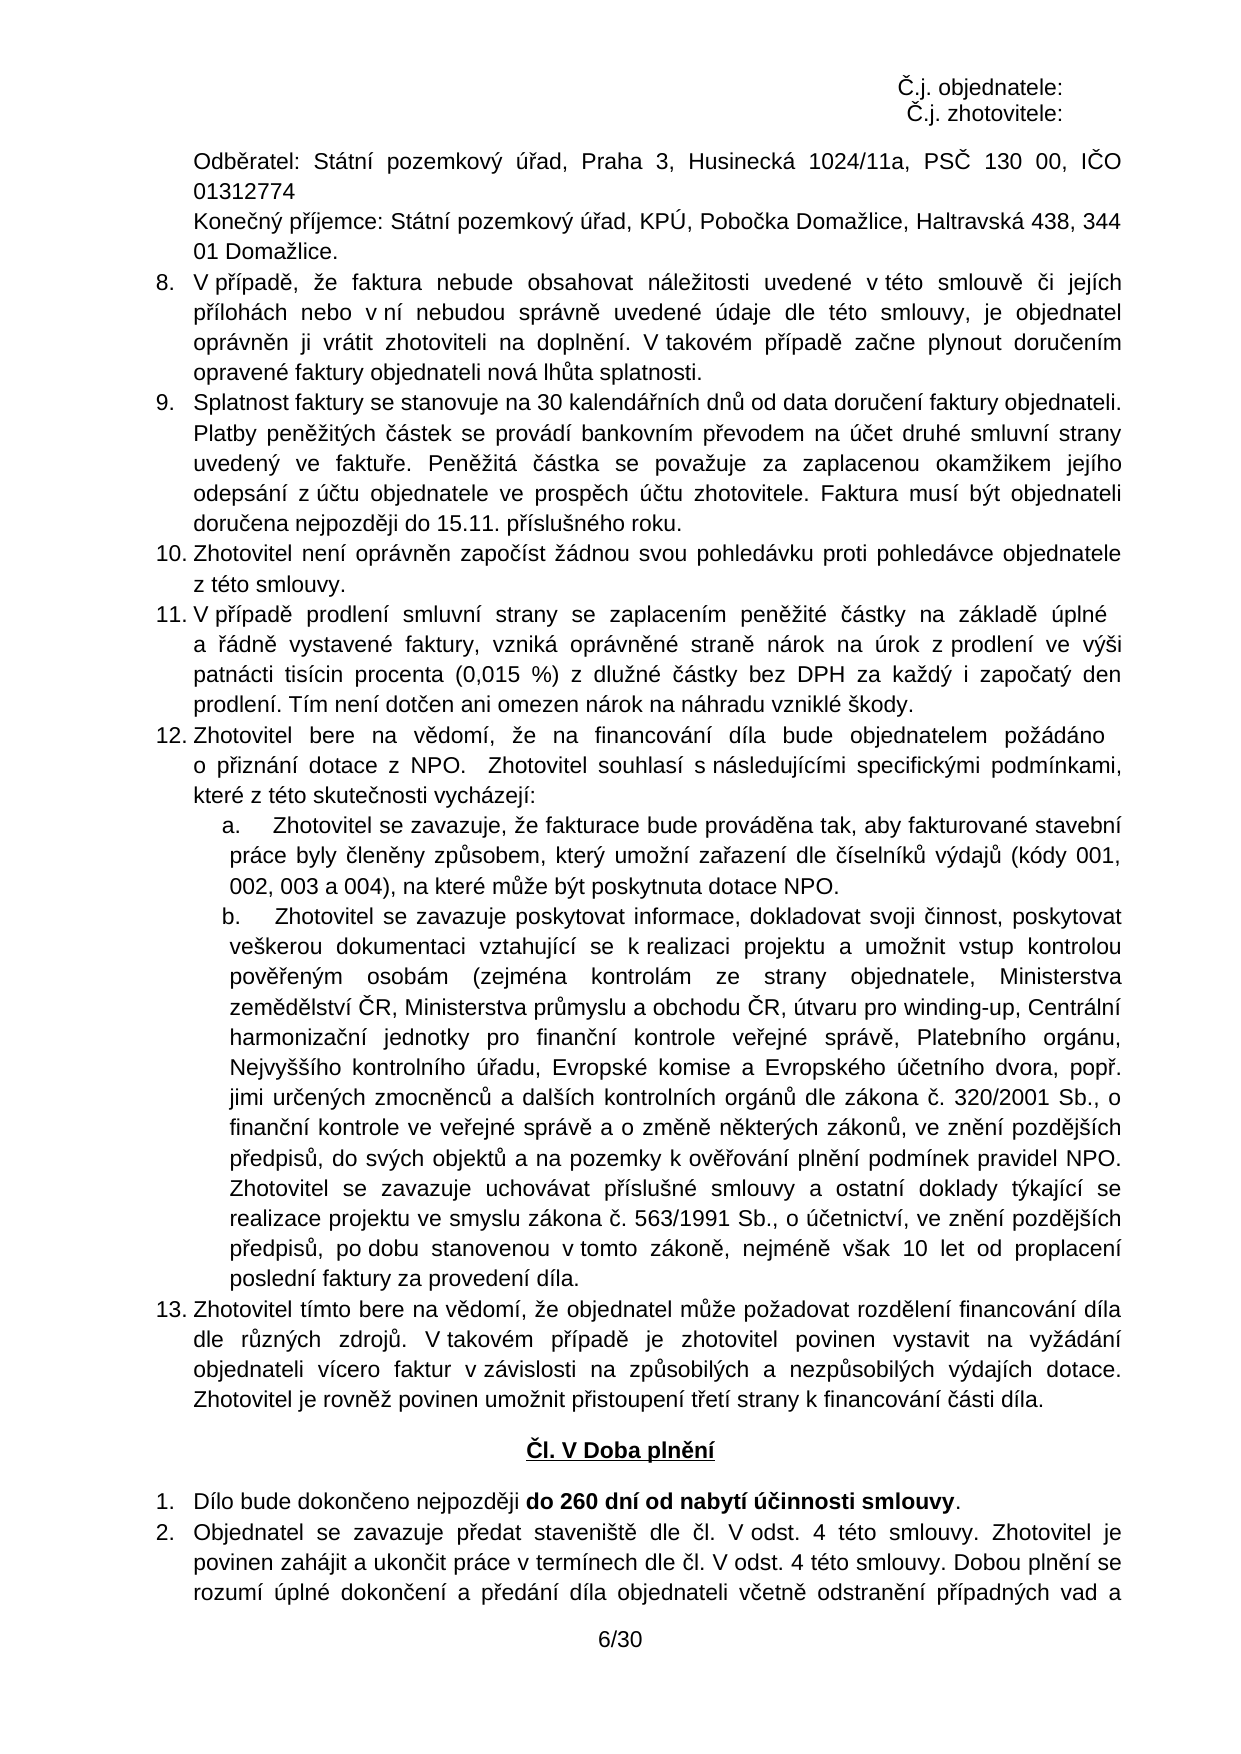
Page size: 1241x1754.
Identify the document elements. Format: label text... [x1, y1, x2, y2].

list Zhotovitel se zavazuje poskytovat informace, dokladovat svoji činnost, poskytovat veškerou dokumentaci vztahující se k realizaci projektu a umožnit vstup kontrolou pověřeným osobám (zejména kontrolám ze strany objednatele, Ministerstva zemědělství ČR, Ministerstva průmyslu a obchodu ČR, útvaru pro winding-up, Centrální harmonizační jednotky pro finanční kontrole veřejné správě, Platebního orgánu, Nejvyššího kontrolního úřadu, Evropské komise a Evropského účetního dvora, popř. jimi určených zmocněnců a dalších kontrolních orgánů dle zákona č. 320/2001 Sb., o finanční kontrole ve veřejné správě a o změně některých zákonů, ve znění pozdějších předpisů, do svých objektů a na pozemky k ověřování plnění podmínek pravidel NPO. Zhotovitel se zavazuje uchovávat příslušné smlouvy a ostatní doklady týkající se realizace projektu ve smyslu zákona č. 563/1991 Sb., o účetnictví, ve znění pozdějších předpisů, po dobu stanovenou v tomto zákoně, nejméně však 10 let od proplacení poslední faktury za provedení díla. [222, 903, 1122, 1292]
text Čl. V Doba plnění [118, 1437, 1122, 1463]
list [156, 1518, 1122, 1605]
list Dílo bude dokončeno nejpozději do 260 dní od nabytí účinnosti smlouvy. [156, 1488, 1122, 1514]
list Zhotovitel tímto bere na vědomí, že objednatel může požadovat rozdělení financování díla dle různých zdrojů. V takovém případě je zhotovitel povinen vystavit na vyžádání objednateli vícero faktur v závislosti na způsobilých a nezpůsobilých výdajích dotace. Zhotovitel je rovněž povinen umožnit přistoupení třetí strany k financování části díla. [156, 1296, 1122, 1412]
list V případě, že faktura nebude obsahovat náležitosti uvedené v této smlouvě či jejích přílohách nebo v ní nebudou správně uvedené údaje dle této smlouvy, je objednatel oprávněn ji vrátit zhotoviteli na doplnění. V takovém případě začne plynout doručením opravené faktury objednateli nová lhůta splatnosti. [156, 268, 1122, 385]
list Zhotovitel se zavazuje, že fakturace bude prováděna tak, aby fakturované stavební práce byly členěny způsobem, který umožní zařazení dle číselníků výdajů (kódy 001, 002, 003 a 004), na které může být poskytnuta dotace NPO. [222, 812, 1122, 899]
list Konečný příjemce: Státní pozemkový úřad, KPÚ, Pobočka Domažlice, Haltravská 438, 344 01 Domažlice. [193, 208, 1122, 264]
list Splatnost faktury se stanovuje na 30 kalendářních dnů od data doručení faktury objednateli. Platby peněžitých částek se provádí bankovním převodem na účet druhé smluvní strany uvedený ve faktuře. Peněžitá částka se považuje za zaplacenou okamžikem jejího odepsání z účtu objednatele ve prospěch účtu zhotovitele. Faktura musí být objednateli doručena nejpozději do 15.11. příslušného roku. [156, 389, 1122, 536]
list Zhotovitel bere na vědomí, že na financování díla bude objednatelem požádáno o přiznání dotace z NPO. Zhotovitel souhlasí s následujícími specifickými podmínkami, které z této skutečnosti vycházejí: [156, 722, 1122, 808]
list Zhotovitel není oprávněn započíst žádnou svou pohledávku proti pohledávce objednatele z této smlouvy. [156, 540, 1122, 597]
list V případě prodlení smluvní strany se zaplacením peněžité částky na základě úplné a řádně vystavené faktury, vzniká oprávněné straně nárok na úrok z prodlení ve výši patnácti tisícin procenta (0,015 %) z dlužné částky bez DPH za každý i započatý den prodlení. Tím není dotčen ani omezen nárok na náhradu vzniklé škody. [156, 601, 1122, 718]
list Odběratel: Státní pozemkový úřad, Praha 3, Husinecká 1024/11a, PSČ 130 00, IČO 01312774 [193, 148, 1122, 204]
